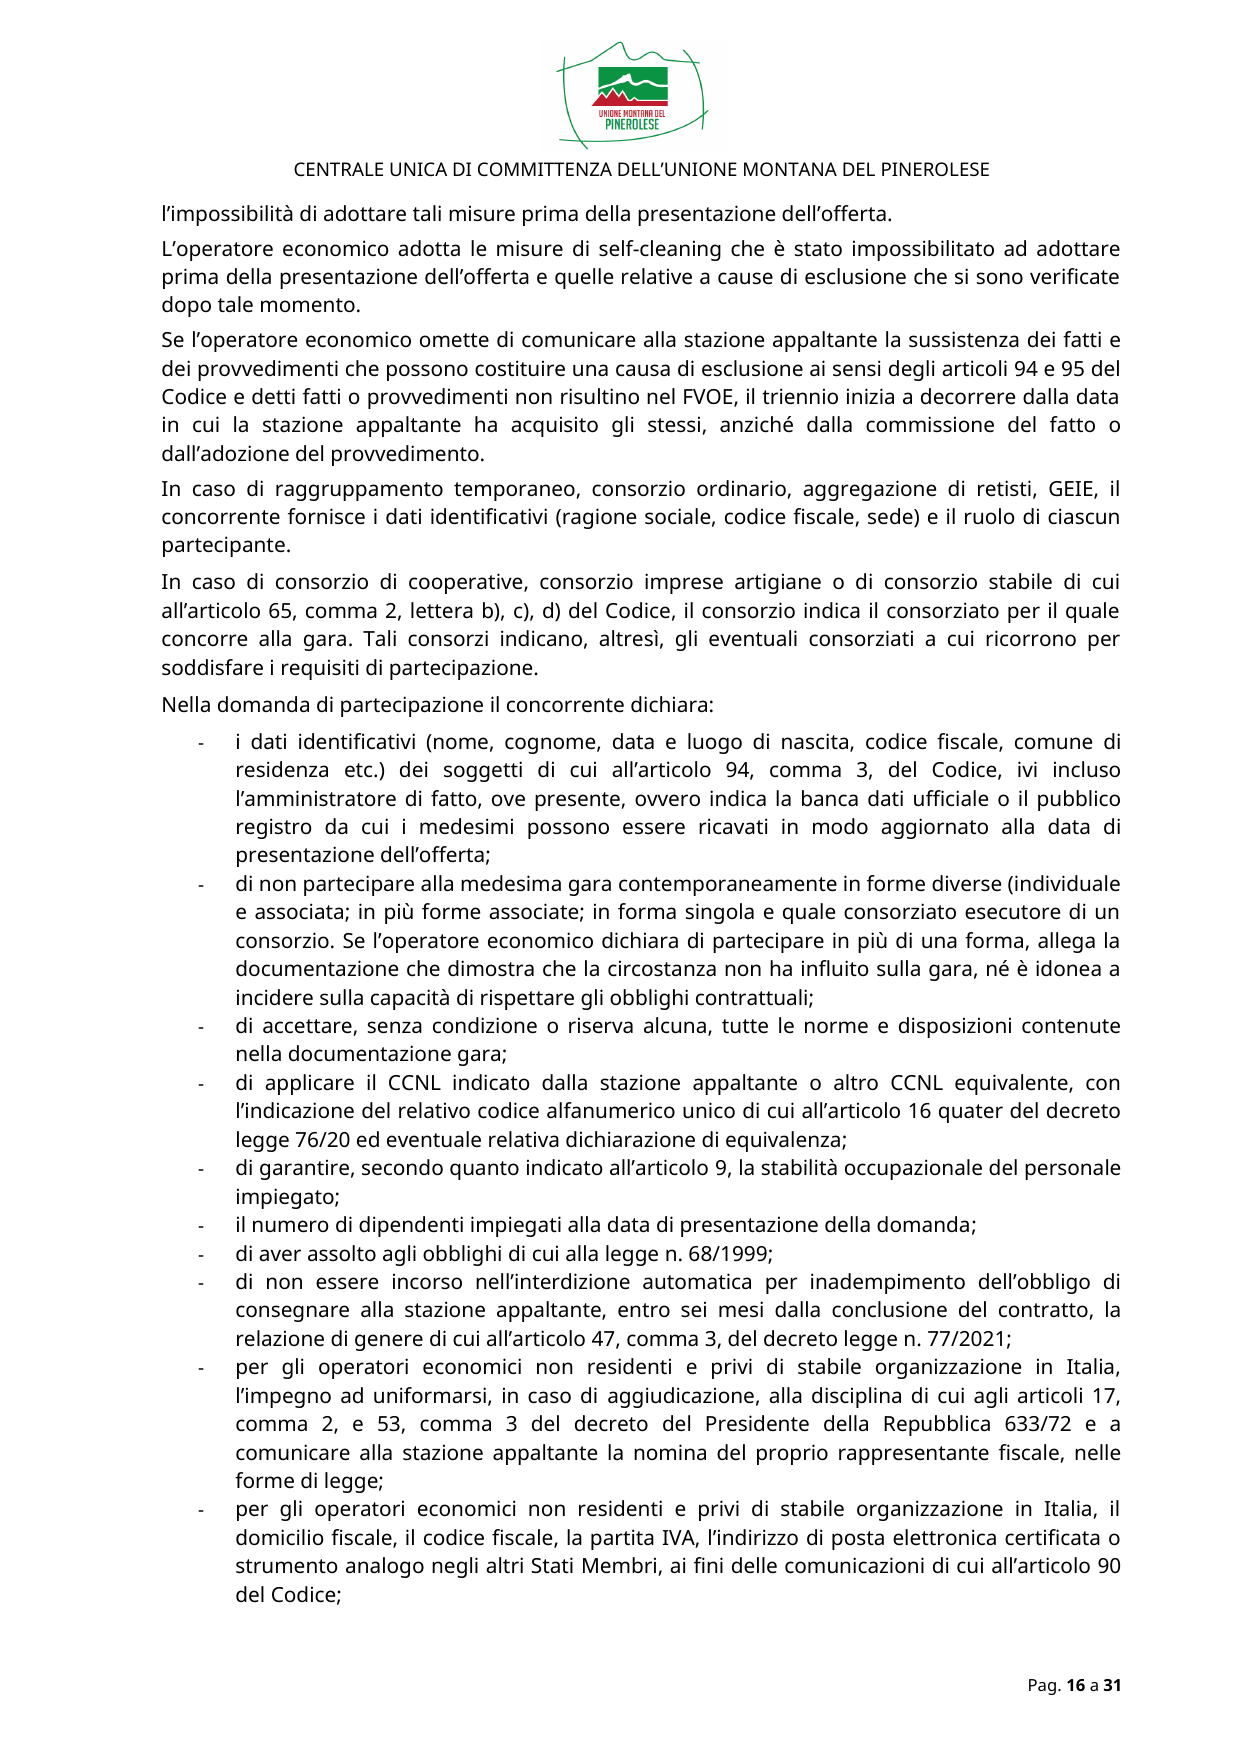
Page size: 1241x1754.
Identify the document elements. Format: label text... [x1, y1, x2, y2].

list di garantire, secondo quanto indicato all’articolo 9, la stabilità occupazionale del personale impiegato; [198, 1153, 1122, 1210]
list di applicare il CCNL indicato dalla stazione appaltante o altro CCNL equivalente, con l’indicazione del relativo codice alfanumerico unico di cui all’articolo 16 quater del decreto legge 76/20 ed eventuale relativa dichiarazione di equivalenza; [198, 1068, 1122, 1153]
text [161, 199, 1122, 227]
list per gli operatori economici non residenti e privi di stabile organizzazione in Italia, l’impegno ad uniformarsi, in caso di aggiudicazione, alla disciplina di cui agli articoli 17, comma 2, e 53, comma 3 del decreto del Presidente della Repubblica 633/72 e a comunicare alla stazione appaltante la nomina del proprio rappresentante fiscale, nelle forme di legge; [198, 1352, 1122, 1494]
list il numero di dipendenti impiegati alla data di presentazione della domanda; [198, 1210, 1122, 1239]
list per gli operatori economici non residenti e privi di stabile organizzazione in Italia, il domicilio fiscale, il codice fiscale, la partita IVA, l’indirizzo di posta elettronica certificata o strumento analogo negli altri Stati Membri, ai fini delle comunicazioni di cui all’articolo 90 del Codice; [198, 1494, 1122, 1608]
text In caso di consorzio di cooperative, consorzio imprese artigiane o di consorzio stabile di cui all’articolo 65, comma 2, lettera b), c), d) del Codice, il consorzio indica il consorziato per il quale concorre alla gara. Tali consorzi indicano, altresì, gli eventuali consorziati a cui ricorrono per soddisfare i requisiti di partecipazione. [161, 567, 1122, 681]
list di aver assolto agli obblighi di cui alla legge n. 68/1999; [198, 1239, 1122, 1267]
text Nella domanda di partecipazione il concorrente dichiara: [161, 690, 1122, 718]
list di non essere incorso nell’interdizione automatica per inadempimento dell’obbligo di consegnare alla stazione appaltante, entro sei mesi dalla conclusione del contratto, la relazione di genere di cui all’articolo 47, comma 3, del decreto legge n. 77/2021; [198, 1267, 1122, 1352]
list di accettare, senza condizione o riserva alcuna, tutte le norme e disposizioni contenute nella documentazione gara; [198, 1011, 1122, 1068]
text L’operatore economico adotta le misure di self-cleaning che è stato impossibilitato ad adottare prima della presentazione dell’offerta e quelle relative a cause di esclusione che si sono verificate dopo tale momento. [161, 234, 1122, 319]
text In caso di raggruppamento temporaneo, consorzio ordinario, aggregazione di retisti, GEIE, il concorrente fornisce i dati identificativi (ragione sociale, codice fiscale, sede) e il ruolo di ciascun partecipante. [161, 474, 1122, 559]
list i dati identificativi (nome, cognome, data e luogo di nascita, codice fiscale, comune di residenza etc.) dei soggetti di cui all’articolo 94, comma 3, del Codice, ivi incluso l’amministratore di fatto, ove presente, ovvero indica la banca dati ufficiale o il pubblico registro da cui i medesimi possono essere ricavati in modo aggiornato alla data di presentazione dell’offerta; [198, 727, 1122, 869]
list di non partecipare alla medesima gara contemporaneamente in forme diverse (individuale e associata; in più forme associate; in forma singola e quale consorziato esecutore di un consorzio. Se l’operatore economico dichiara di partecipare in più di una forma, allega la documentazione che dimostra che la circostanza non ha influito sulla gara, né è idonea a incidere sulla capacità di rispettare gli obblighi contrattuali; [198, 869, 1122, 1011]
text Se l’operatore economico omette di comunicare alla stazione appaltante la sussistenza dei fatti e dei provvedimenti che possono costituire una causa di esclusione ai sensi degli articoli 94 e 95 del Codice e detti fatti o provvedimenti non risultino nel FVOE, il triennio inizia a decorrere dalla data in cui la stazione appaltante ha acquisito gli stessi, anziché dalla commissione del fatto o dall’adozione del provvedimento. [161, 325, 1122, 467]
